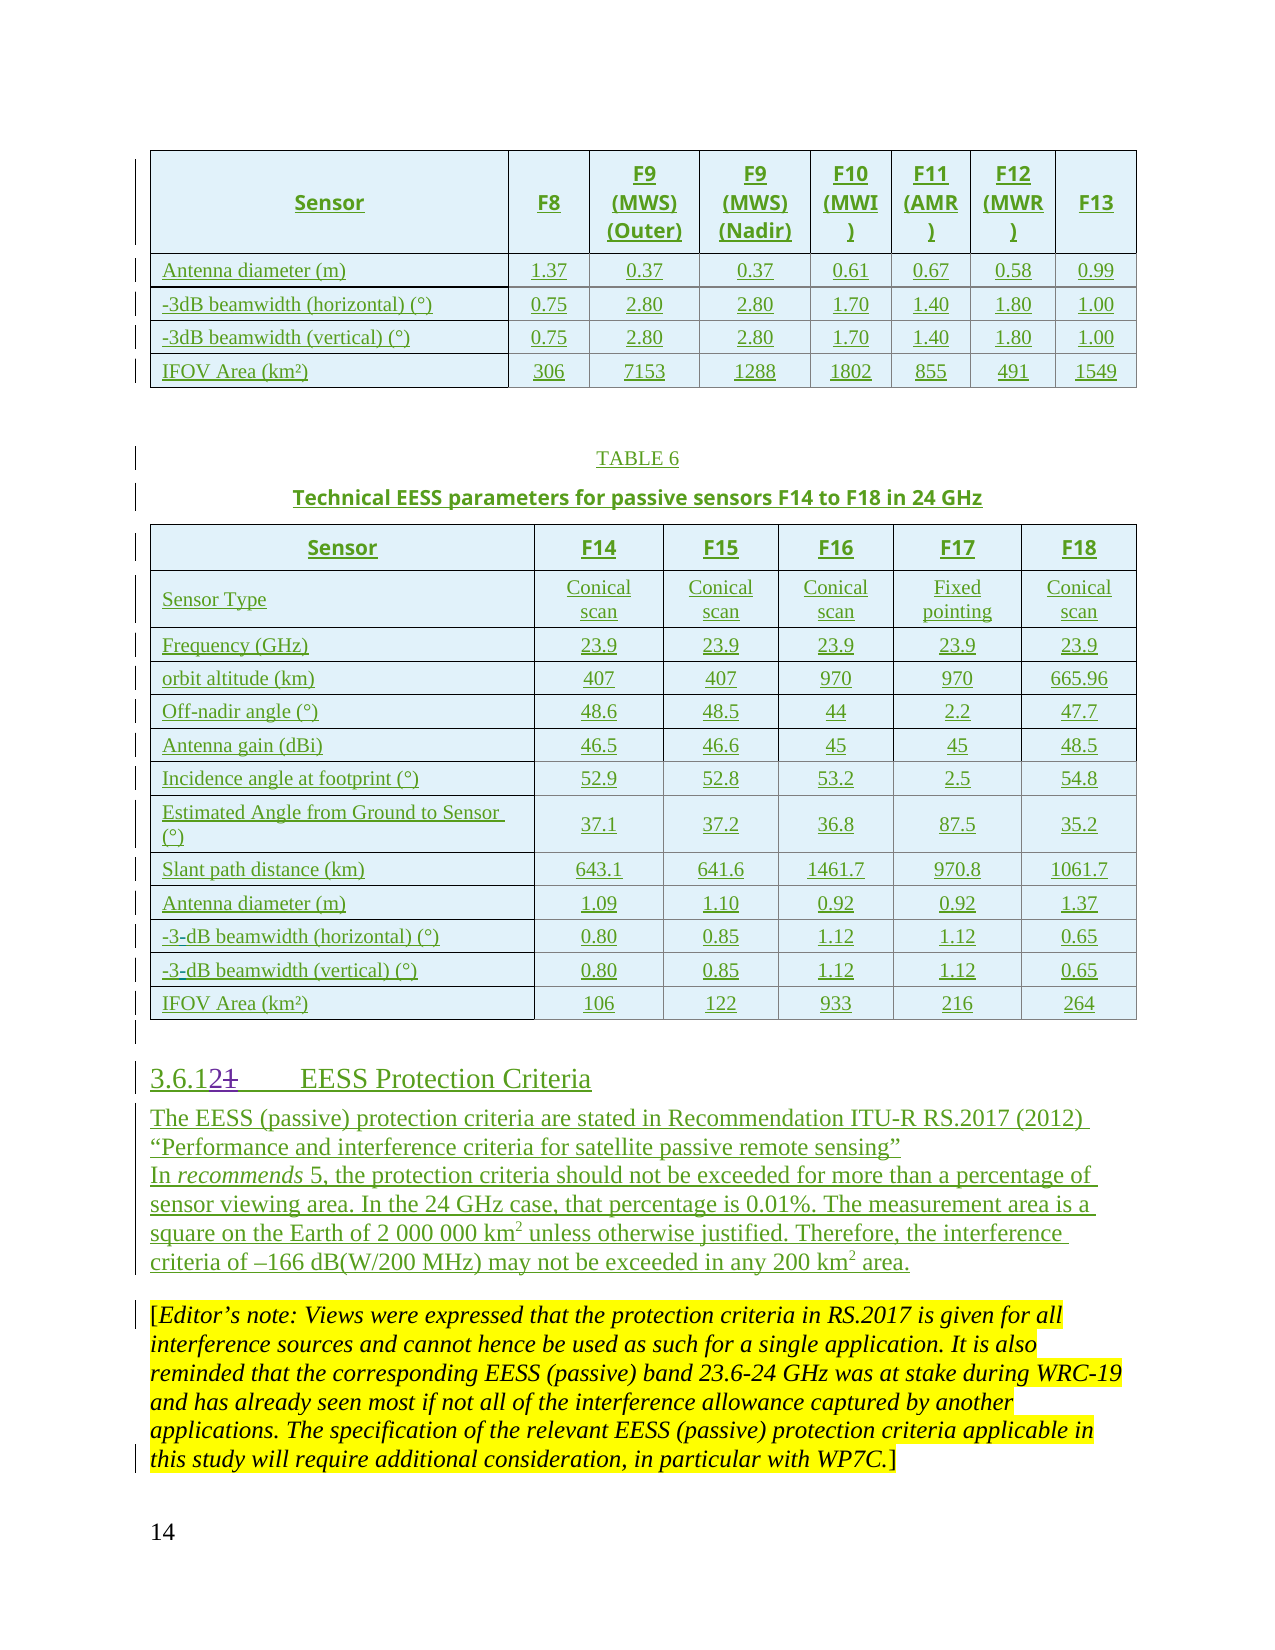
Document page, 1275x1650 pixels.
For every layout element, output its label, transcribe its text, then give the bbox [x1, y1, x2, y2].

text [Editor’s note: Views were expressed that the protection criteria in RS.2017 is given for all interference sources and cannot hence be used as such for a single application. It is also reminded that the corresponding EESS (passive) band 23.6-24 GHz was at stake during WRC-19 and has already seen most if not all of the interference allowance captured by another applications. The specification of the relevant EESS (passive) protection criteria applicable in this study will require additional consideration, in particular with WP7C.] [896, 1300, 1125, 1473]
